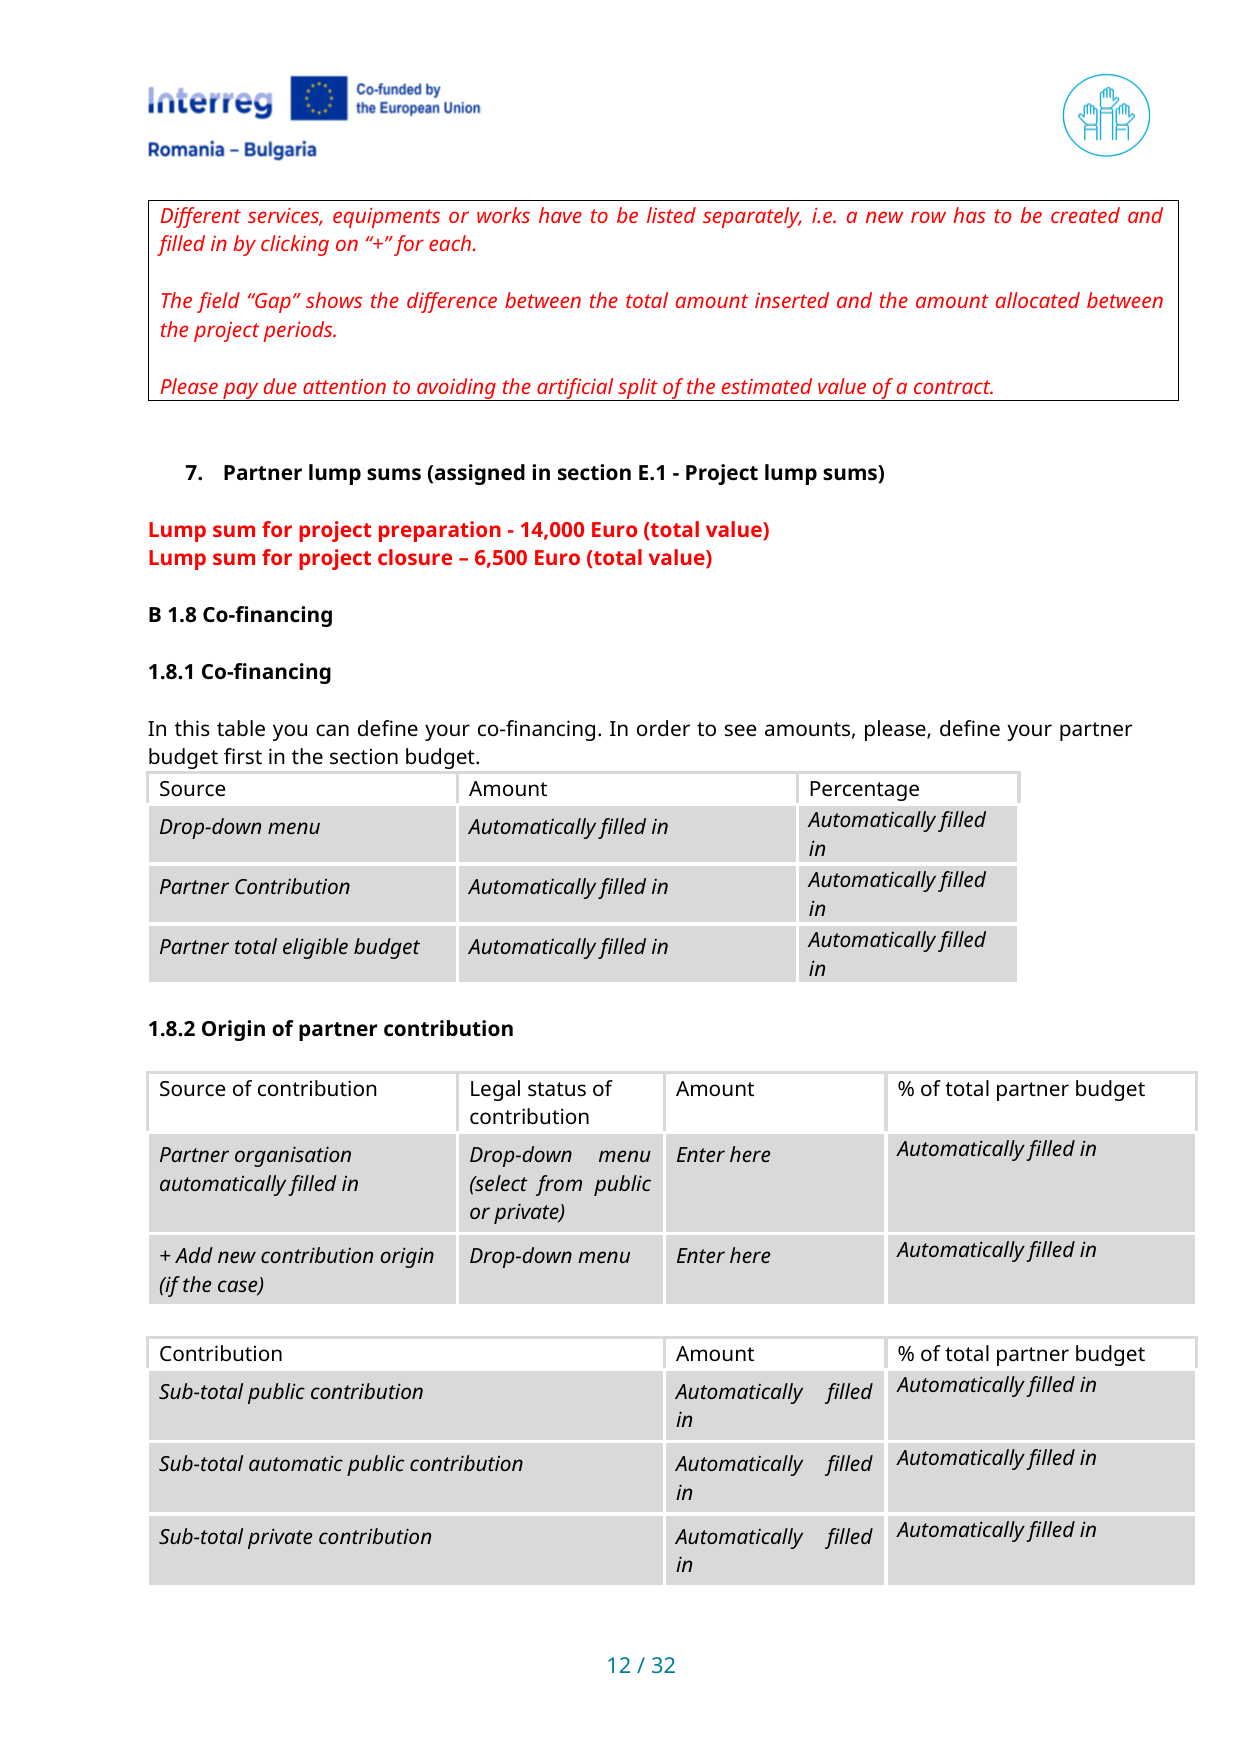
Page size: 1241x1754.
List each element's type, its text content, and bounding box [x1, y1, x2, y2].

table_header Percentage [799, 774, 1017, 802]
text 1.8.2 Origin of partner contribution [148, 1014, 1134, 1042]
table_header Legal status of contribution [459, 1074, 663, 1131]
table_cell Automatically filled in [799, 806, 1017, 862]
table_cell Automatically filled in [459, 926, 796, 982]
table_header Contribution [149, 1339, 663, 1367]
table_cell Automatically filled in [459, 866, 796, 922]
table_cell Automatically filled in [799, 926, 1017, 982]
table_cell Partner total eligible budget [149, 926, 456, 982]
table_header Source [149, 774, 456, 802]
table_cell Partner organisation automatically filled in [149, 1134, 456, 1232]
table_cell Automatically filled in [459, 806, 796, 862]
table_cell Sub-total public contribution [149, 1371, 663, 1440]
text Lump sum for project closure – 6,500 Euro (total value) [148, 543, 1134, 572]
table_cell Automatically filled in [666, 1443, 884, 1512]
text B 1.8 Co-financing [148, 600, 1134, 629]
picture [1062, 73, 1151, 157]
table_cell Automatically filled in [888, 1134, 1195, 1232]
table_cell Automatically filled in [666, 1516, 884, 1585]
table_cell Automatically filled in [888, 1235, 1195, 1304]
table_header Amount [666, 1074, 884, 1131]
table_header Source of contribution [149, 1074, 456, 1131]
table_header Amount [459, 774, 796, 802]
table_cell Drop-down menu (select from public or private) [459, 1134, 663, 1232]
table_cell Sub-total automatic public contribution [149, 1443, 663, 1512]
table_cell Enter here [666, 1235, 884, 1304]
picture [147, 73, 482, 169]
table_header Amount [666, 1339, 884, 1367]
list Partner lump sums (assigned in section E.1 - Project lump sums) [185, 458, 1134, 487]
text In this table you can define your co-financing. In order to see amounts, please, define your partner budget first in the section budget. [148, 714, 1134, 771]
table_cell Drop-down menu [459, 1235, 663, 1304]
table_cell Automatically filled in [888, 1516, 1195, 1585]
table_cell + Add new contribution origin (if the case) [149, 1235, 456, 1304]
table_cell Automatically filled in [888, 1371, 1195, 1440]
table_cell Automatically filled in [666, 1371, 884, 1440]
text Lump sum for project preparation - 14,000 Euro (total value) [148, 515, 1134, 543]
table_header % of total partner budget [888, 1074, 1195, 1131]
table_cell Enter here [666, 1134, 884, 1232]
table_cell Automatically filled in [888, 1443, 1195, 1512]
table_header % of total partner budget [888, 1339, 1195, 1367]
text 1.8.1 Co-financing [148, 657, 1134, 686]
table_cell Drop-down menu [149, 806, 456, 862]
table_cell Sub-total private contribution [149, 1516, 663, 1585]
table_cell Partner Contribution [149, 866, 456, 922]
table_cell Automatically filled in [799, 866, 1017, 922]
